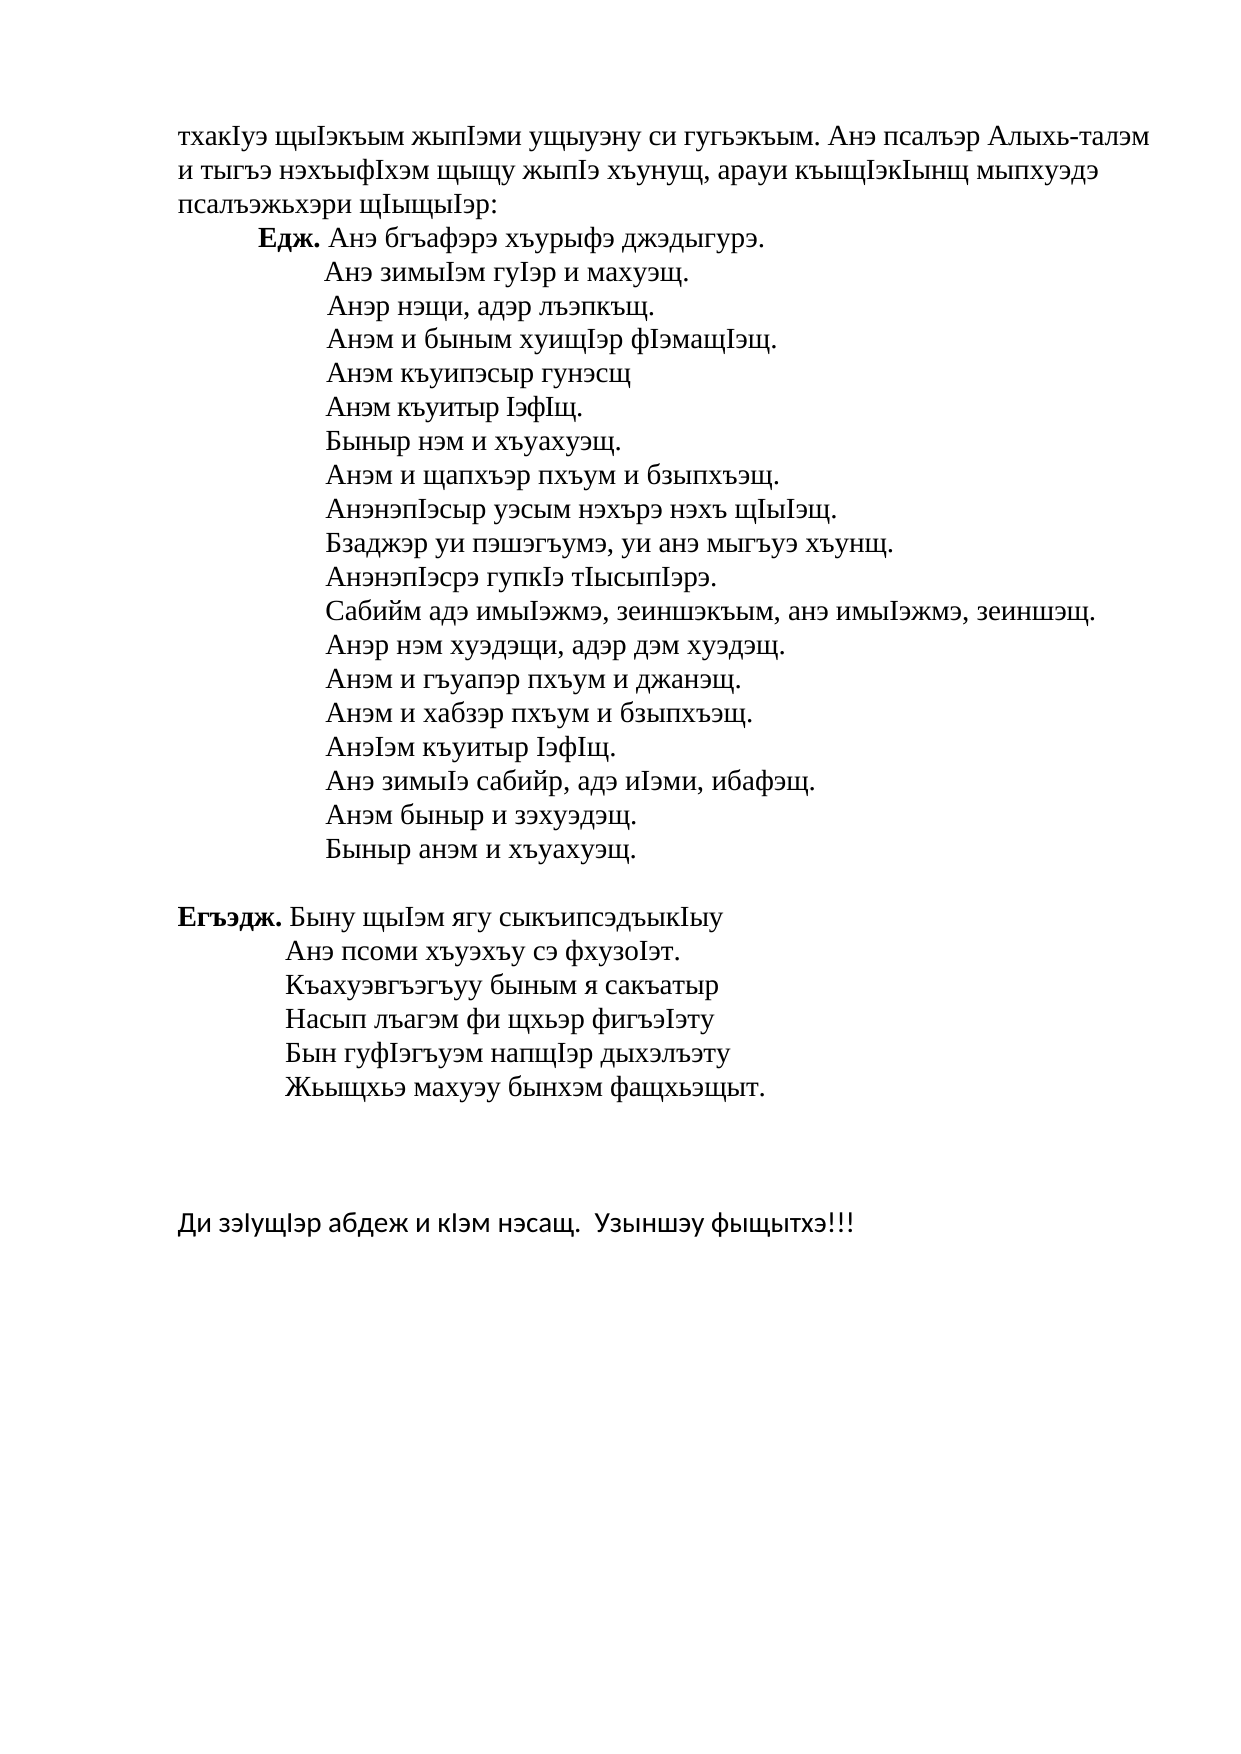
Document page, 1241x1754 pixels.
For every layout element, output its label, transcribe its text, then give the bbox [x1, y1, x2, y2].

text Ди зэIущIэр абдеж и кIэм нэсащ. Узыншэу фыщытхэ!!! [177, 1204, 1152, 1240]
text Жьыщхьэ махуэу бынхэм фащхьэщыт. [177, 1069, 1152, 1103]
text Бзаджэр уи пэшэгъумэ, уи анэ мыгъуэ хъунщ. [325, 526, 1152, 559]
text Насып лъагэм фи щхьэр фигъэIэту [177, 1001, 1152, 1035]
text Анэм и щапхъэр пхъум и бзыпхъэщ. [325, 458, 1152, 492]
text Анэ псоми хъуэхъу сэ фхузоIэт. [177, 933, 1152, 967]
text Быныр нэм и хъуахуэщ. [325, 424, 1152, 458]
text тхакIуэ щыIэкъым жыпIэми ущыуэну си гугьэкъым. Анэ псалъэр Алыхь-талэм и тыгъэ нэхъыфIхэм щыщу жыпIэ хъунущ, арауи къыщIэкIынщ мыпхуэдэ псалъэжьхэри щIыщыIэр: [178, 118, 1152, 220]
text Анэм къуитыр IэфIщ. [325, 390, 1152, 424]
text Сабийм адэ имыIэжмэ, зеиншэкъым, анэ имыIэжмэ, зеиншэщ. Анэр нэм хуэдэщи, адэр дэм хуэдэщ. Анэм и гъуапэр пхъум и джанэщ. Анэм и хабзэр пхъум и бзыпхъэщ. АнэIэм къуитыр IэфIщ. Анэ зимыIэ сабийр, адэ иIэми, ибафэщ. Анэм быныр и зэхуэдэщ. Быныр анэм и хъуахуэщ. [325, 593, 1152, 865]
text Анэ зимыIэм гуIэр и махуэщ. [178, 254, 1152, 288]
text АнэнэпIэсыр уэсым нэхърэ нэхъ щIыIэщ. [325, 492, 1152, 526]
text Бын гуфIэгъуэм напщIэр дыхэлъэту [177, 1035, 1152, 1069]
text Егъэдж. Быну щыIэм ягу сыкъипсэдъыкIыу [177, 899, 1152, 933]
text Едж. Анэ бгъафэрэ хъурыфэ джэдыгурэ. [178, 220, 1152, 254]
text Анэр нэщи, адэр лъэпкъщ. [327, 288, 1152, 322]
text Анэм и быным хуищIэр фIэмащIэщ. [326, 322, 1152, 356]
text АнэнэпIэсрэ гупкIэ тIысыпIэрэ. [325, 559, 1152, 593]
text Анэм къуипэсыр гунэсщ [326, 356, 1152, 390]
text Къахуэвгъэгъуу быным я сакъатыр [177, 967, 1152, 1001]
